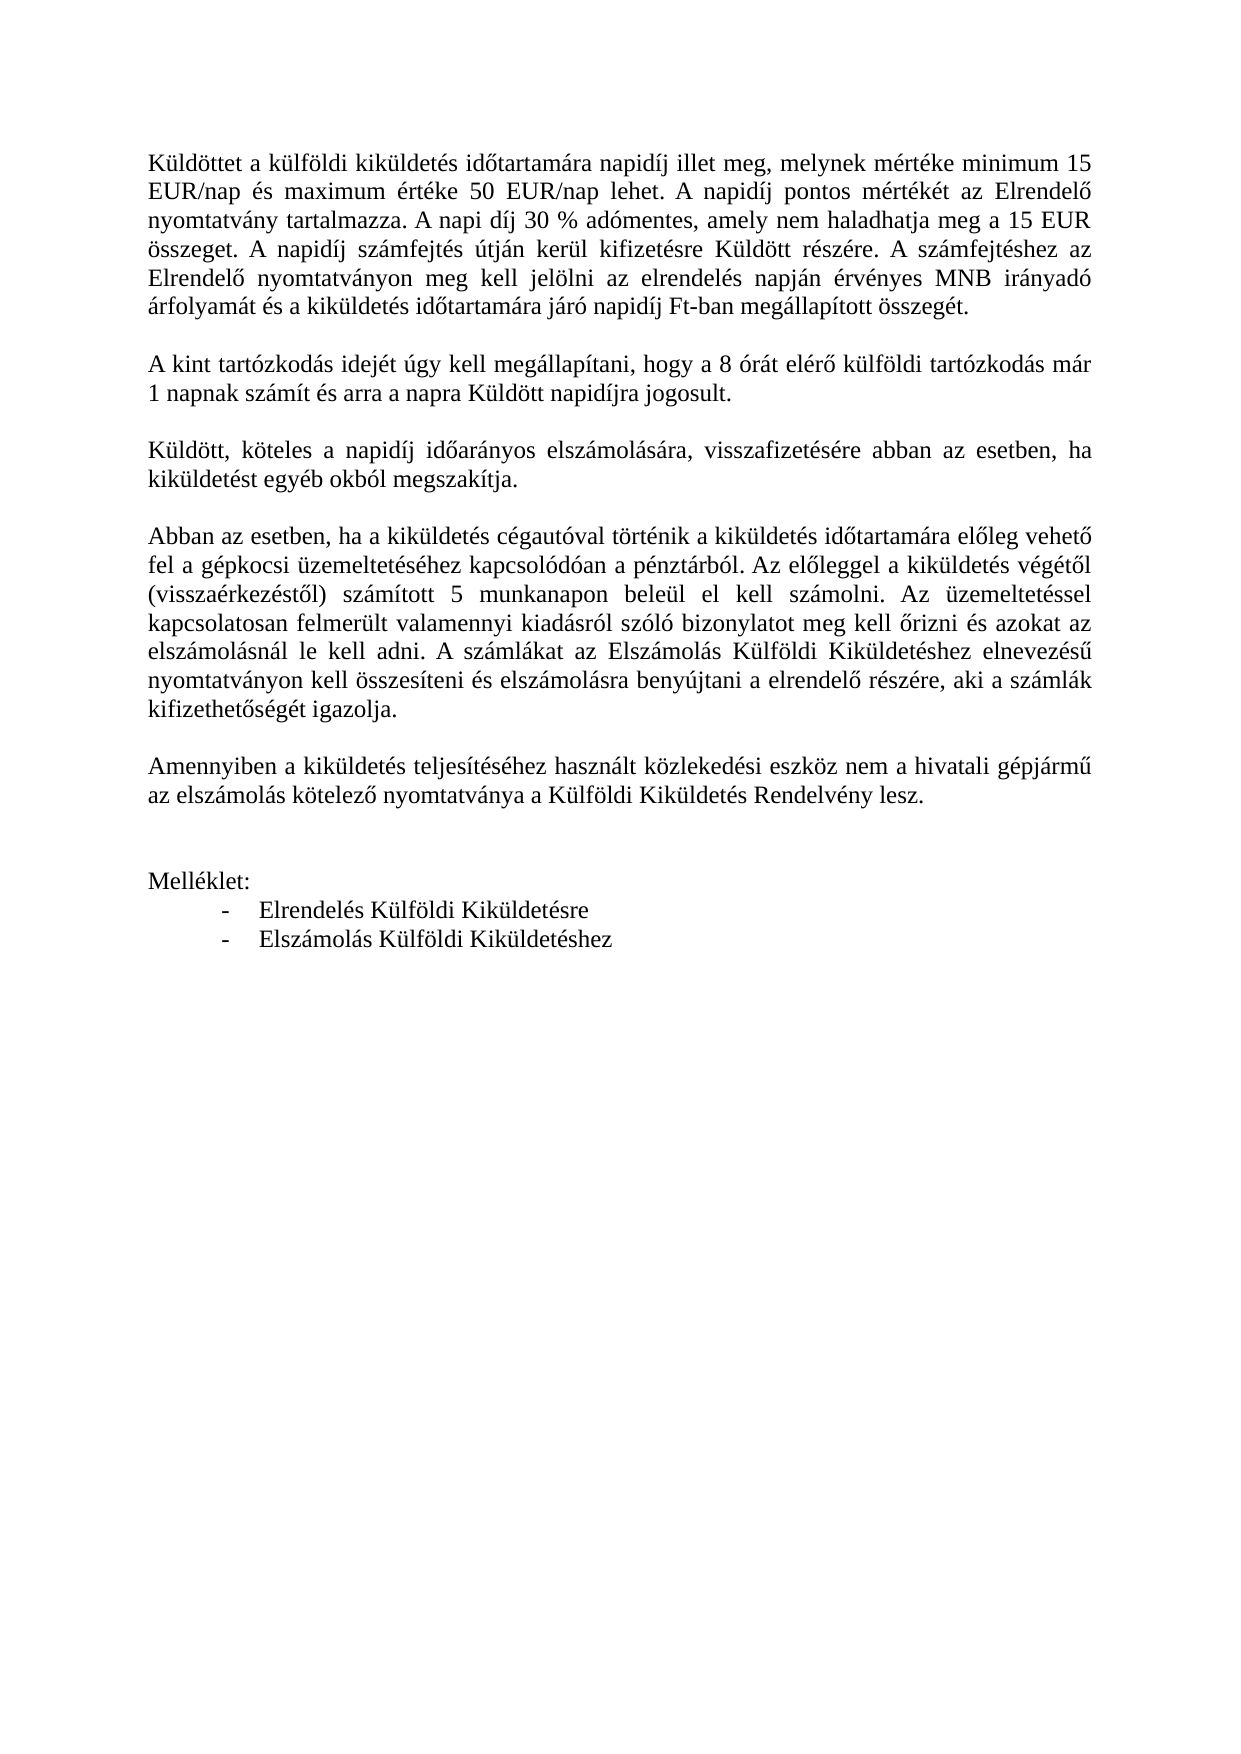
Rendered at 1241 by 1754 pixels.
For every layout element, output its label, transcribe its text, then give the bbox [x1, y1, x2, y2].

text Amennyiben a kiküldetés teljesítéséhez használt közlekedési eszköz nem a hivatali gépjármű az elszámolás kötelező nyomtatványa a Külföldi Kiküldetés Rendelvény lesz. [148, 751, 1093, 809]
list Elrendelés Külföldi Kiküldetésre [221, 895, 1093, 924]
text Melléklet: [148, 866, 1093, 895]
list Elszámolás Külföldi Kiküldetéshez [221, 924, 1093, 953]
text Küldöttet a külföldi kiküldetés időtartamára napidíj illet meg, melynek mértéke minimum 15 EUR/nap és maximum értéke 50 EUR/nap lehet. A napidíj pontos mértékét az Elrendelő nyomtatvány tartalmazza. A napi díj 30 % adómentes, amely nem haladhatja meg a 15 EUR összeget. A napidíj számfejtés útján kerül kifizetésre Küldött részére. A számfejtéshez az Elrendelő nyomtatványon meg kell jelölni az elrendelés napján érvényes MNB irányadó árfolyamát és a kiküldetés időtartamára járó napidíj Ft-ban megállapított összegét. [148, 148, 1093, 320]
text A kint tartózkodás idejét úgy kell megállapítani, hogy a 8 órát elérő külföldi tartózkodás már 1 napnak számít és arra a napra Küldött napidíjra jogosult. [148, 349, 1093, 406]
text Küldött, köteles a napidíj időarányos elszámolására, visszafizetésére abban az esetben, ha kiküldetést egyéb okból megszakítja. [148, 435, 1093, 493]
text Abban az esetben, ha a kiküldetés cégautóval történik a kiküldetés időtartamára előleg vehető fel a gépkocsi üzemeltetéséhez kapcsolódóan a pénztárból. Az előleggel a kiküldetés végétől (visszaérkezéstől) számított 5 munkanapon beleül el kell számolni. Az üzemeltetéssel kapcsolatosan felmerült valamennyi kiadásról szóló bizonylatot meg kell őrizni és azokat az elszámolásnál le kell adni. A számlákat az Elszámolás Külföldi Kiküldetéshez elnevezésű nyomtatványon kell összesíteni és elszámolásra benyújtani a elrendelő részére, aki a számlák kifizethetőségét igazolja. [148, 521, 1093, 723]
